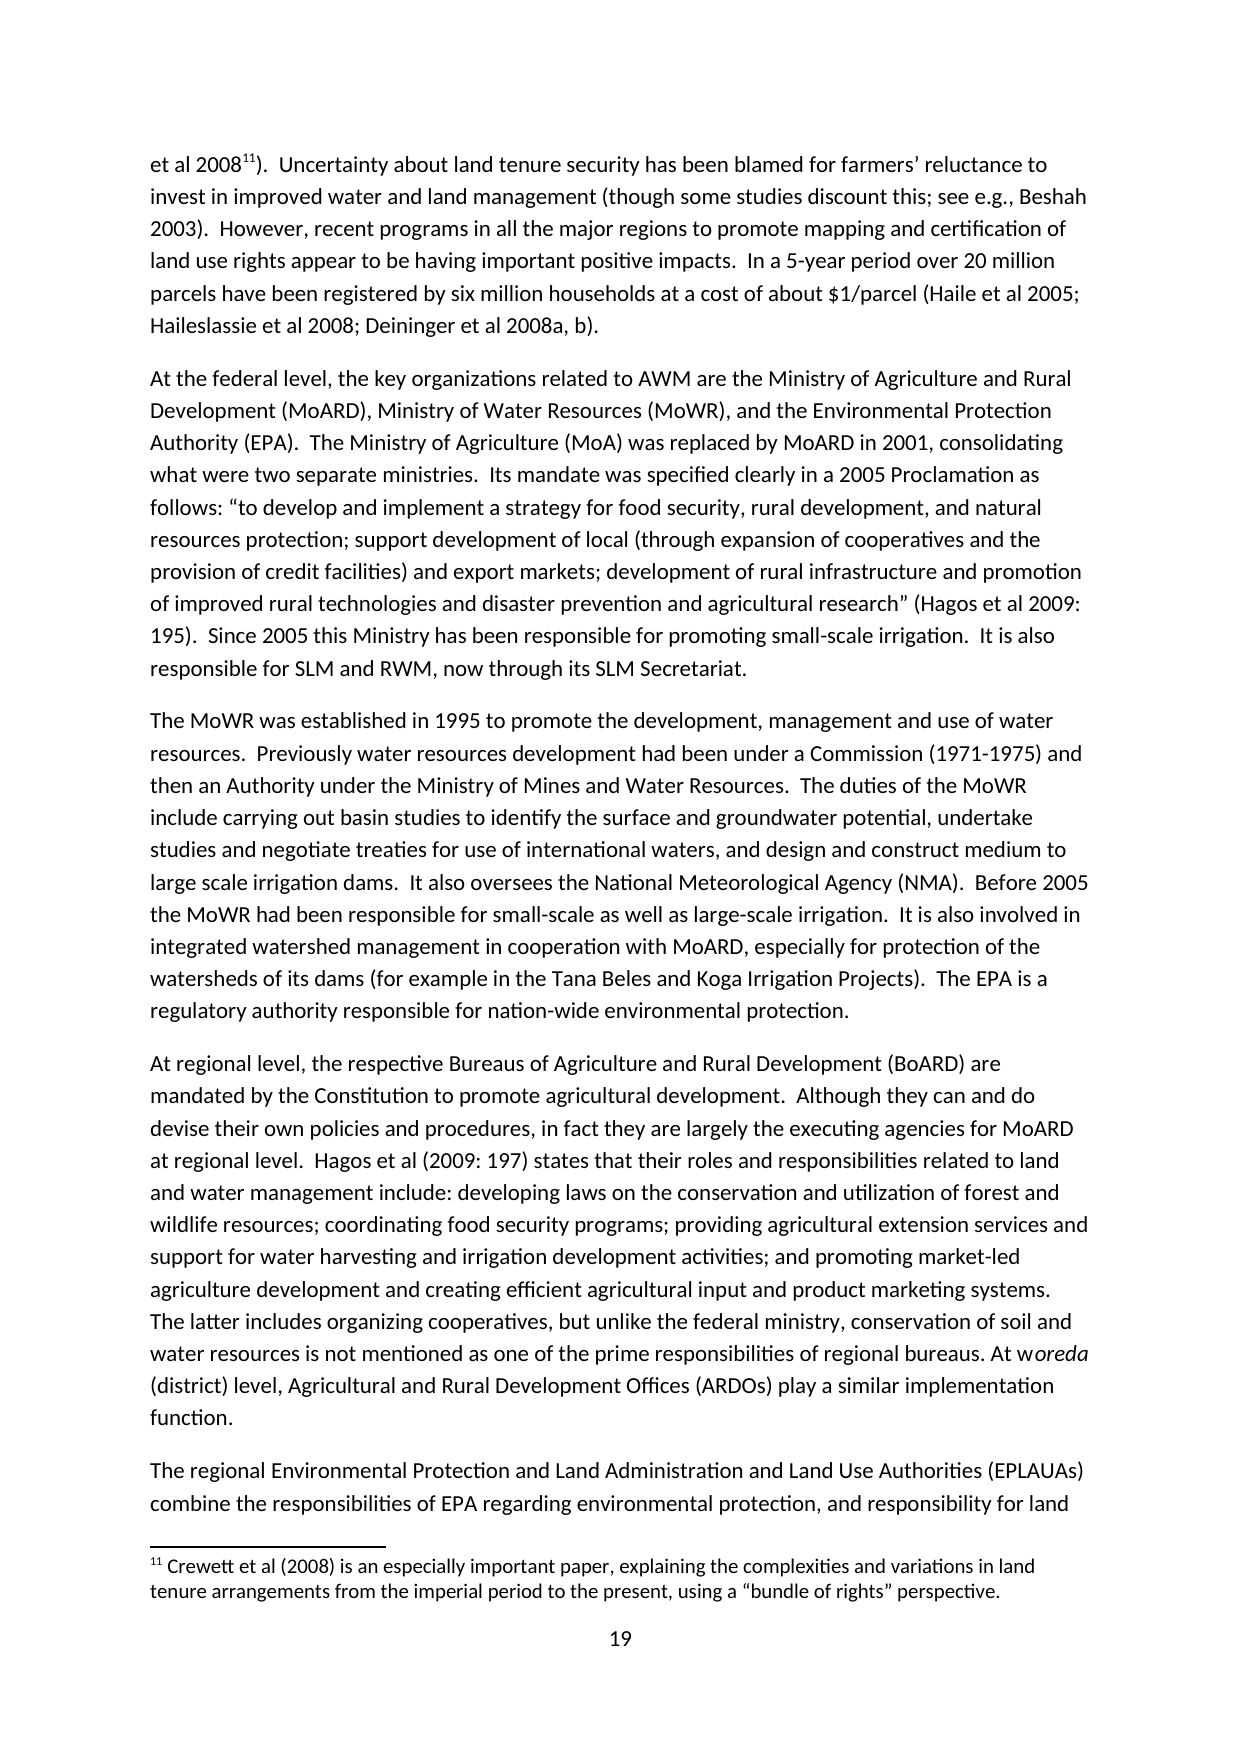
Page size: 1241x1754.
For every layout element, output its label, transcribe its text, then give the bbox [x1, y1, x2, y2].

text At regional level, the respective Bureaus of Agriculture and Rural Development (BoARD) are mandated by the Constitution to promote agricultural development. Although they can and do devise their own policies and procedures, in fact they are largely the executing agencies for MoARD at regional level. Hagos et al (2009: 197) states that their roles and responsibilities related to land and water management include: developing laws on the conservation and utilization of forest and wildlife resources; coordinating food security programs; providing agricultural extension services and support for water harvesting and irrigation development activities; and promoting market-led agriculture development and creating efficient agricultural input and product marketing systems. The latter includes organizing cooperatives, but unlike the federal ministry, conservation of soil and water resources is not mentioned as one of the prime responsibilities of regional bureaus. At woreda (district) level, Agricultural and Rural Development Offices (ARDOs) play a similar implementation function. [150, 1049, 1090, 1431]
text The MoWR was established in 1995 to promote the development, management and use of water resources. Previously water resources development had been under a Commission (1971-1975) and then an Authority under the Ministry of Mines and Water Resources. The duties of the MoWR include carrying out basin studies to identify the surface and groundwater potential, undertake studies and negotiate treaties for use of international waters, and design and construct medium to large scale irrigation dams. It also oversees the National Meteorological Agency (NMA). Before 2005 the MoWR had been responsible for small-scale as well as large-scale irrigation. It is also involved in integrated watershed management in cooperation with MoARD, especially for protection of the watersheds of its dams (for example in the Tana Beles and Koga Irrigation Projects). The EPA is a regulatory authority responsible for nation-wide environmental protection. [150, 707, 1090, 1024]
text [150, 150, 1090, 339]
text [150, 1456, 1090, 1517]
text At the federal level, the key organizations related to AWM are the Ministry of Agriculture and Rural Development (MoARD), Ministry of Water Resources (MoWR), and the Environmental Protection Authority (EPA). The Ministry of Agriculture (MoA) was replaced by MoARD in 2001, consolidating what were two separate ministries. Its mandate was specified clearly in a 2005 Proclamation as follows: “to develop and implement a strategy for food security, rural development, and natural resources protection; support development of local (through expansion of cooperatives and the provision of credit facilities) and export markets; development of rural infrastructure and promotion of improved rural technologies and disaster prevention and agricultural research” (Hagos et al 2009: 195). Since 2005 this Ministry has been responsible for promoting small-scale irrigation. It is also responsible for SLM and RWM, now through its SLM Secretariat. [150, 364, 1090, 682]
